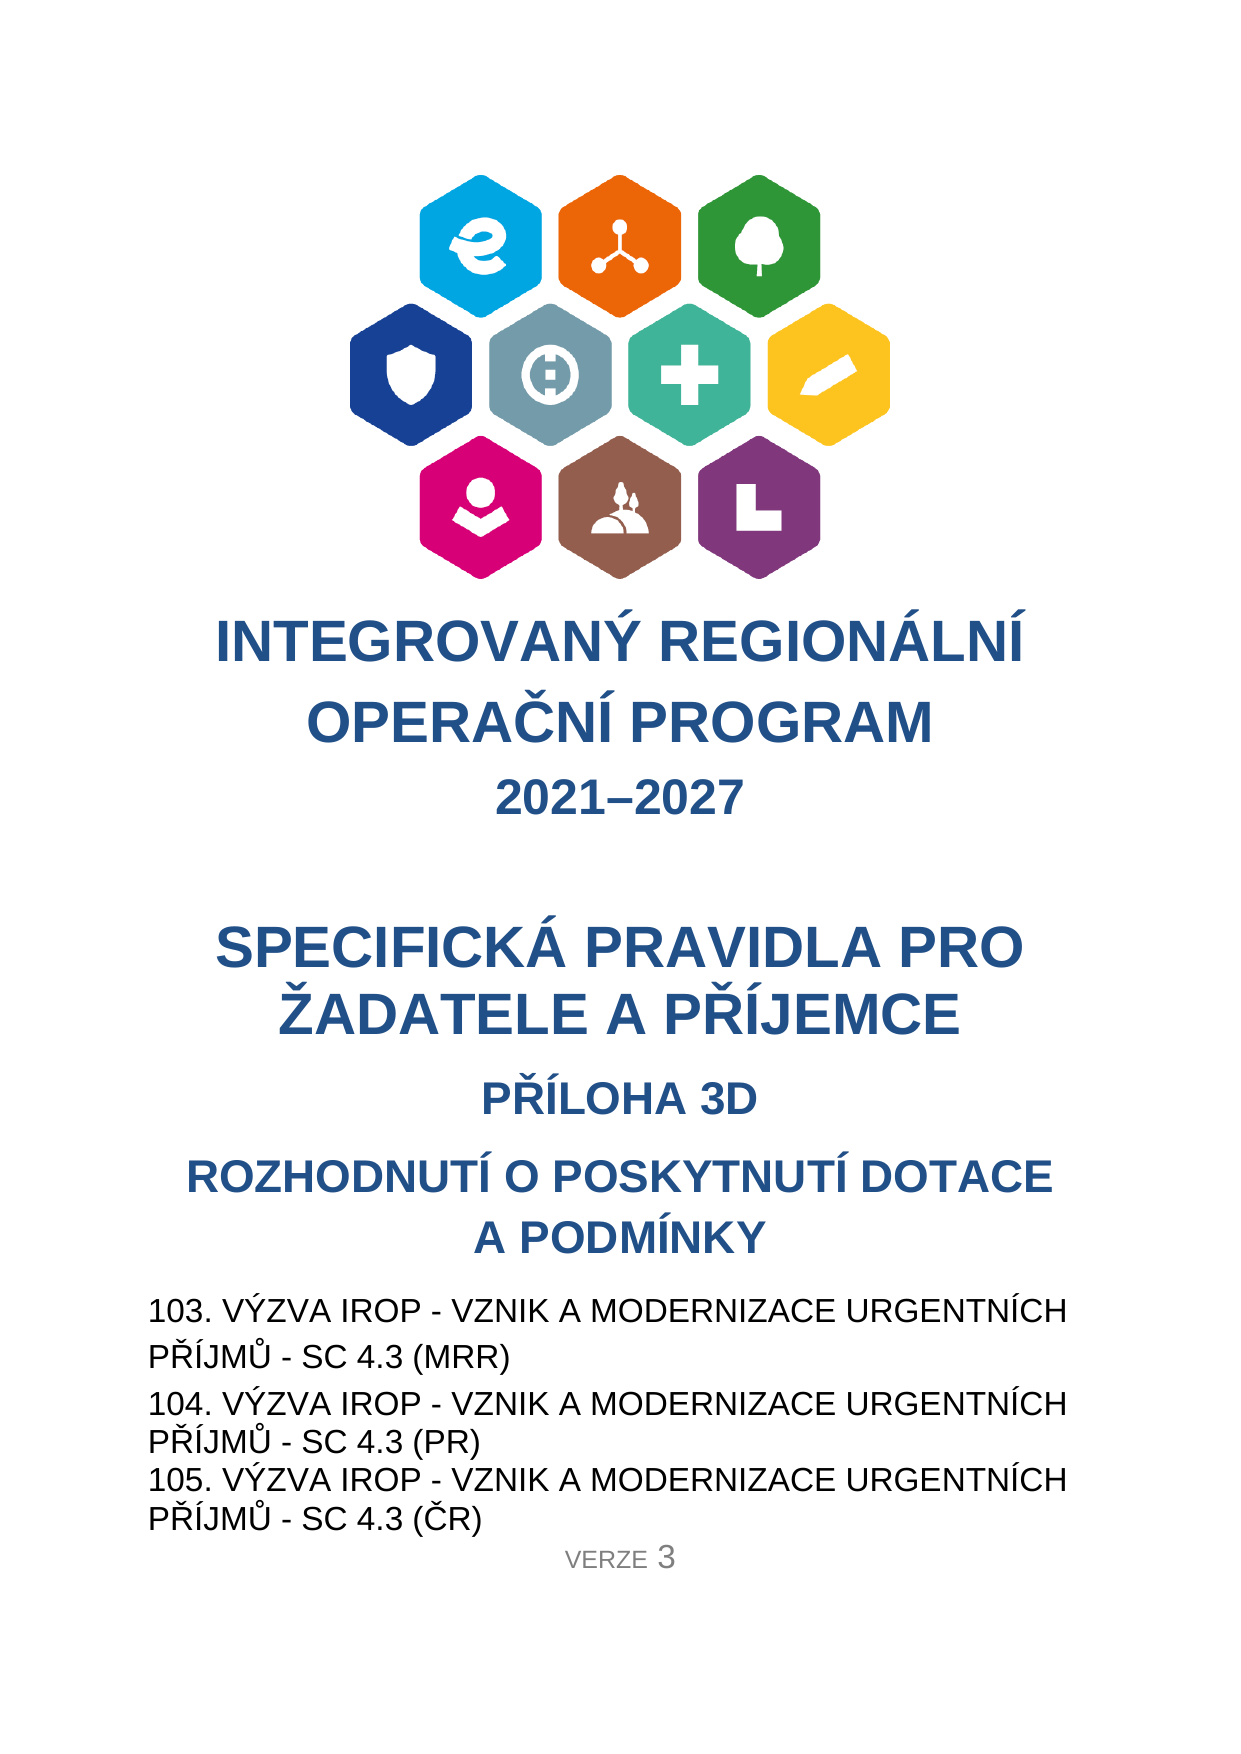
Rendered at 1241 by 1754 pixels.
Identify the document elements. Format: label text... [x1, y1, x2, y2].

text SPECIFICKÁ PRAVIDLA PRO ŽADATELE A PŘÍJEMCE [148, 913, 1092, 1047]
text 105. výzva irop - VZNIK A MODERNIZACE URGENTNÍCH PŘÍJMŮ - SC 4.3 (ČR) [148, 1460, 1092, 1537]
text 2021–2027 [148, 768, 1092, 825]
text 103. výzva irop - VZNIK A MODERNIZACE URGENTNÍCH PŘÍJMŮ - SC 4.3 (MRR) [148, 1291, 1092, 1376]
text PŘÍLOHA 3D [148, 1072, 1092, 1124]
text VERZE 3 [148, 1537, 1092, 1576]
text 104. výzva irop - VZNIK A MODERNIZACE URGENTNÍCH PŘÍJMŮ - SC 4.3 (PR) [148, 1383, 1092, 1460]
text Rozhodnutí o poskytnutí dotace A Podmínky [148, 1149, 1092, 1263]
picture [323, 158, 916, 607]
